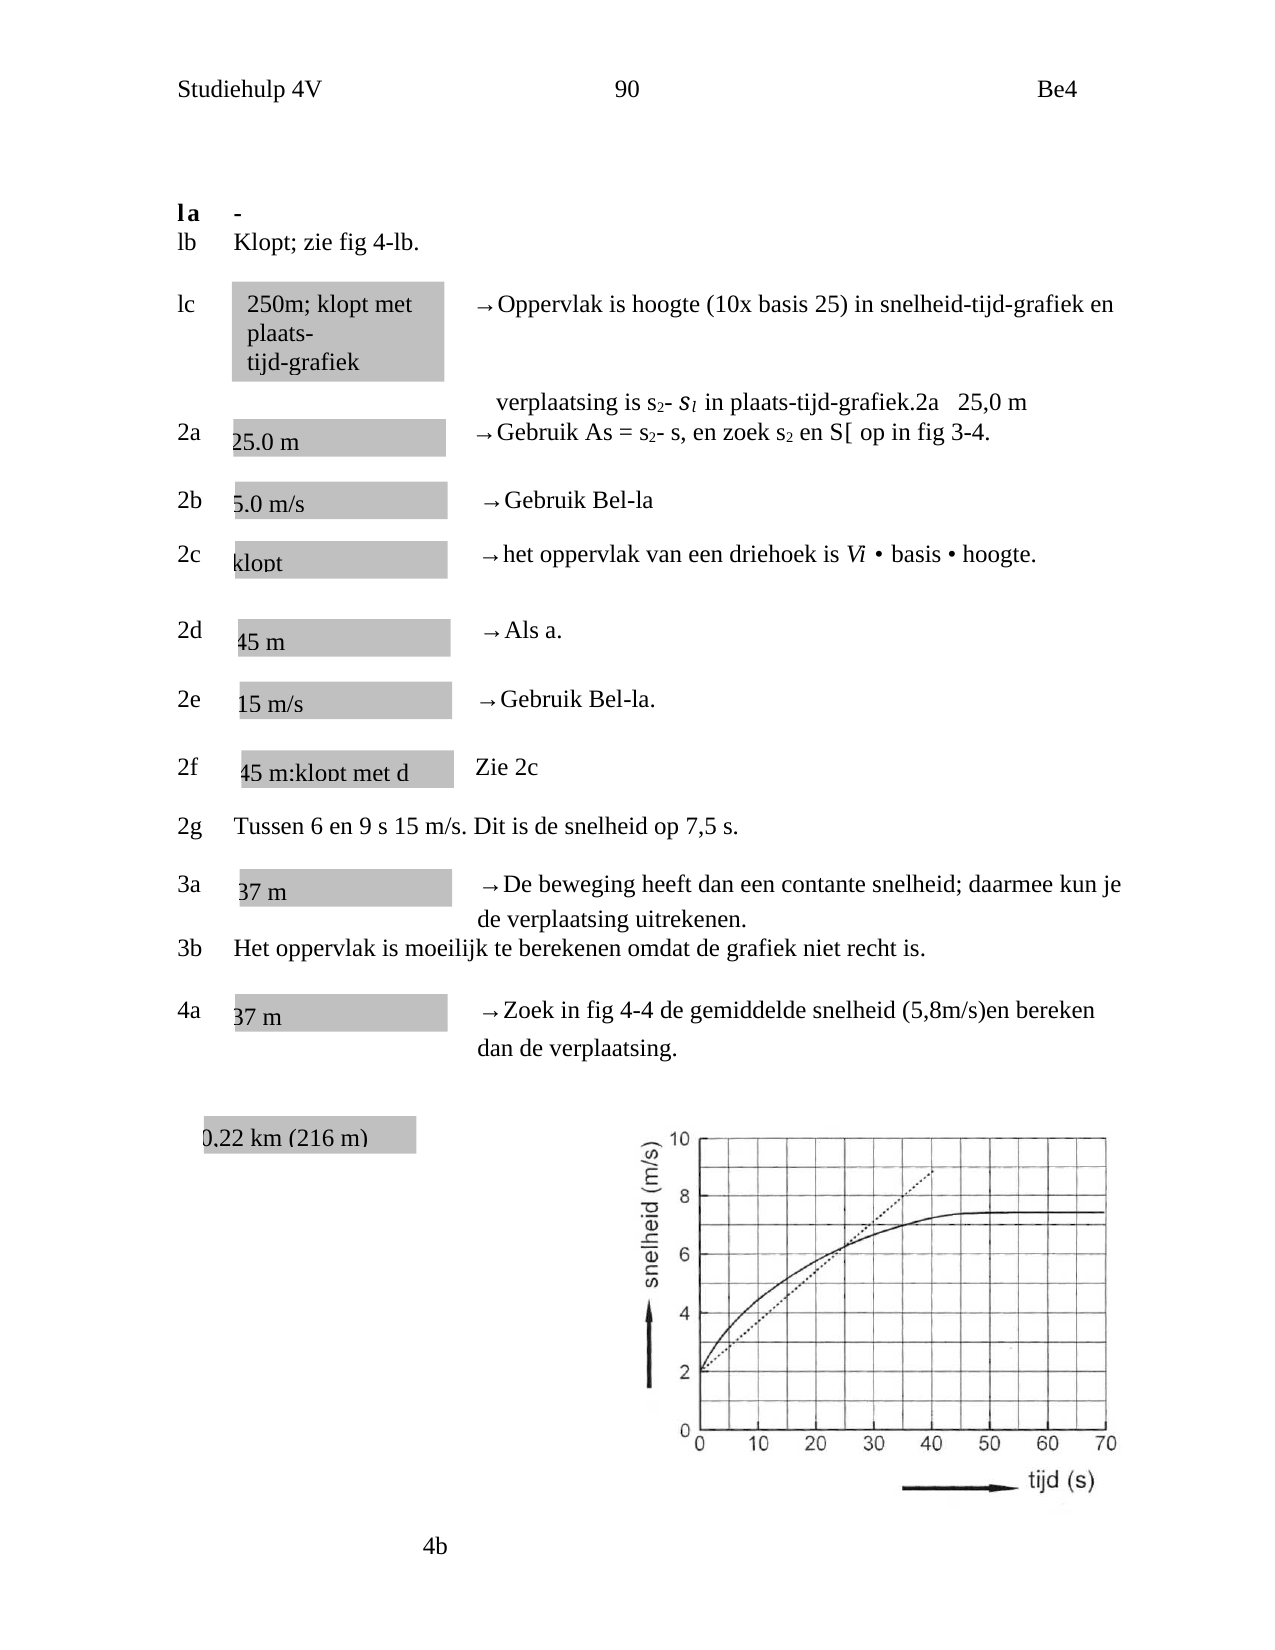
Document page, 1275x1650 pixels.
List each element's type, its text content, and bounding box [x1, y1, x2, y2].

text 3b Het oppervlak is moeilijk te berekenen omdat de grafiek niet recht is. [177, 934, 927, 963]
text 4a →Zoek in fig 4-4 de gemiddelde snelheid (5,8m/s)en bereken [448, 996, 1161, 1024]
text 3a →De beweging heeft dan een contante snelheid; daarmee kun je [177, 846, 1161, 905]
text 2e →Gebruik Bel-la. [453, 684, 1084, 713]
text verplaatsing is s2- sl in plaats-tijd-grafiek.2a [177, 382, 1189, 417]
text 2e →Gebruik Bel-la. [177, 684, 239, 713]
text 2b →Gebruik Bel-la [448, 485, 1084, 514]
text lb Klopt; zie fig 4-lb. [177, 227, 486, 256]
picture [628, 1119, 1131, 1527]
text lc →Oppervlak is hoogte (10x basis 25) in snelheid-tijd-grafiek en [445, 285, 1171, 320]
text 2a→Gebruik As = s2- s, en zoek s2 en S[ op in fig 3-4. [177, 417, 1189, 446]
text 2d →Als a. [177, 611, 1084, 645]
text la - [177, 198, 1084, 227]
text 2f Zie 2c [177, 729, 1084, 788]
text de verplaatsing uitrekenen. [177, 905, 900, 934]
text 2c →het oppervlak van een driehoek is Vi • basis • hoogte. [177, 535, 1084, 569]
text 2g Tussen 6 en 9 s 15 m/s. Dit is de snelheid op 7,5 s. [177, 788, 1084, 846]
text dan de verplaatsing. [463, 1033, 1084, 1062]
text 2b →Gebruik Bel-la [177, 485, 235, 514]
